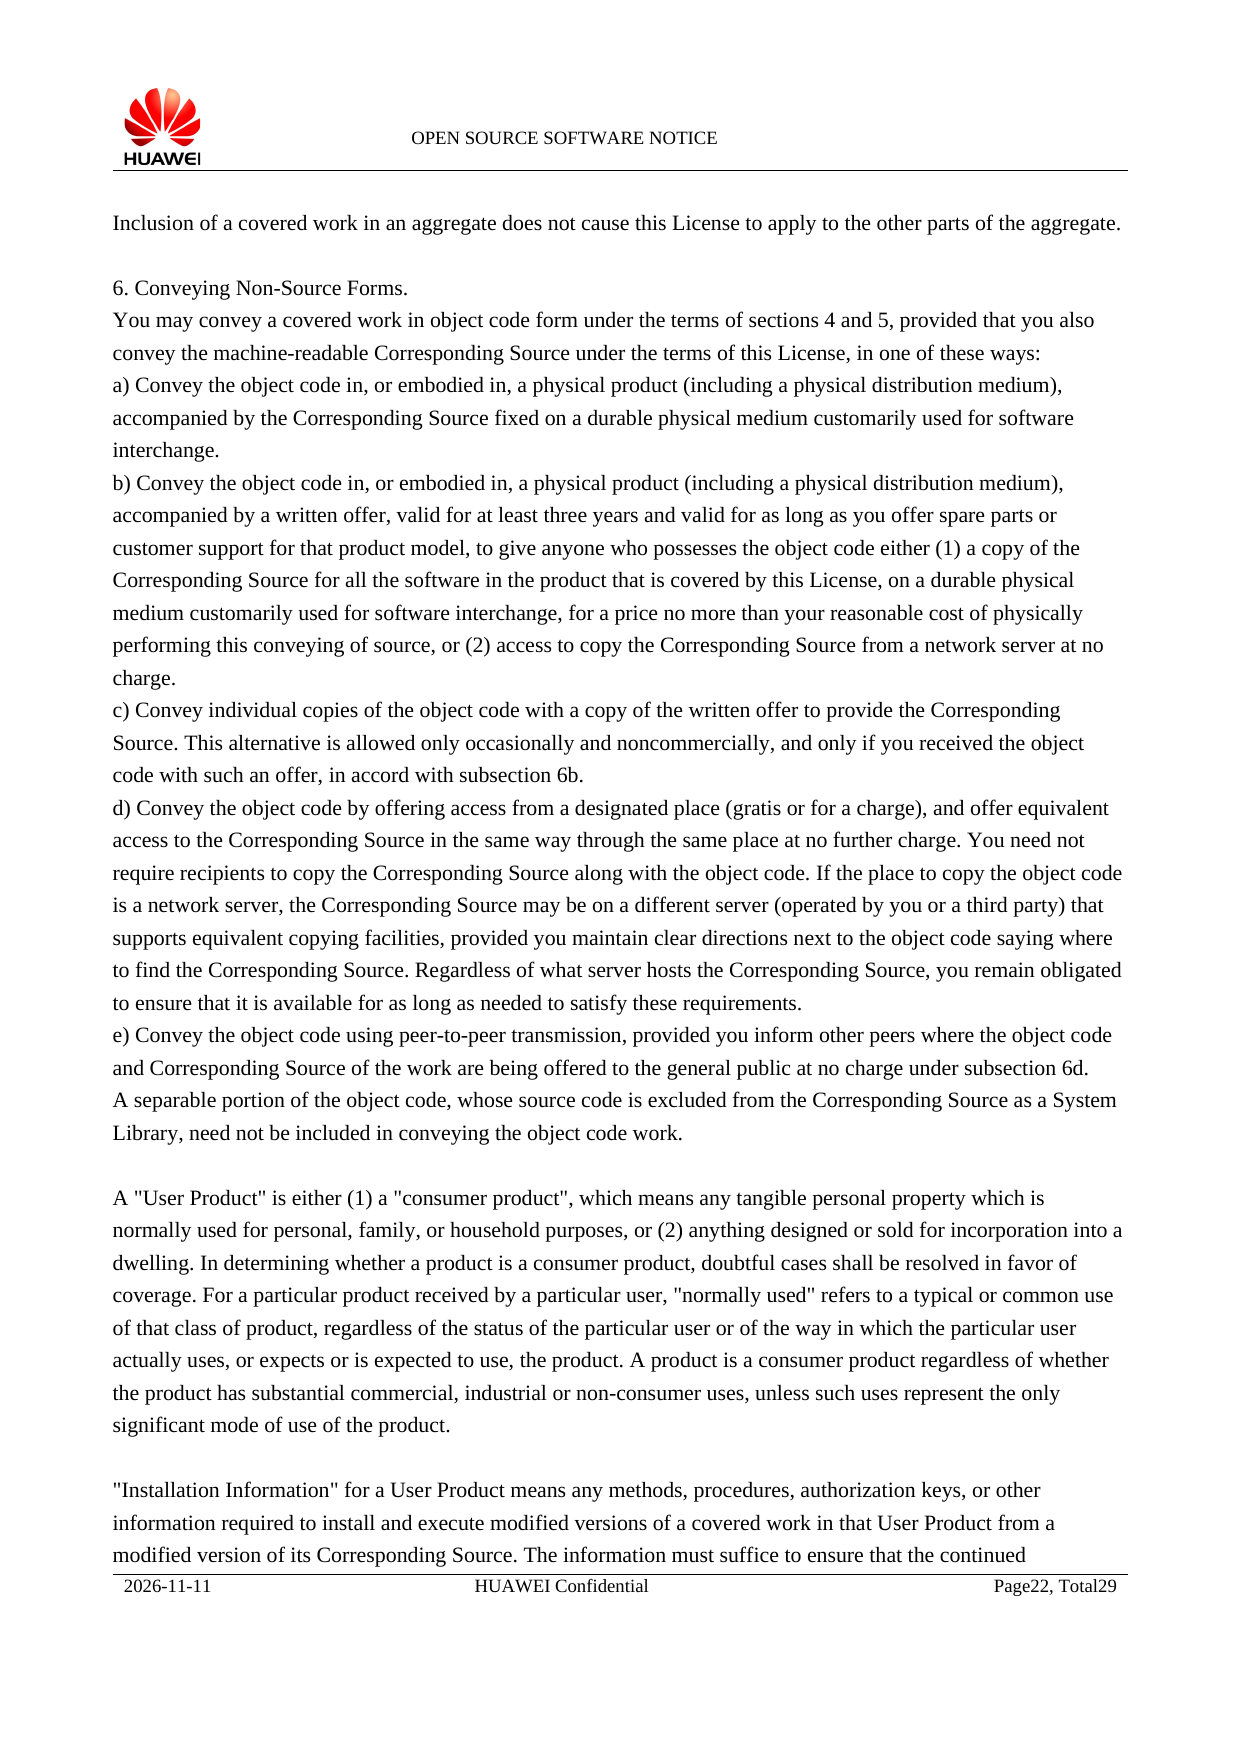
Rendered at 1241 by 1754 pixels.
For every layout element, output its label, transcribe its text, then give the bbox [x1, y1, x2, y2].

picture [124, 88, 201, 165]
